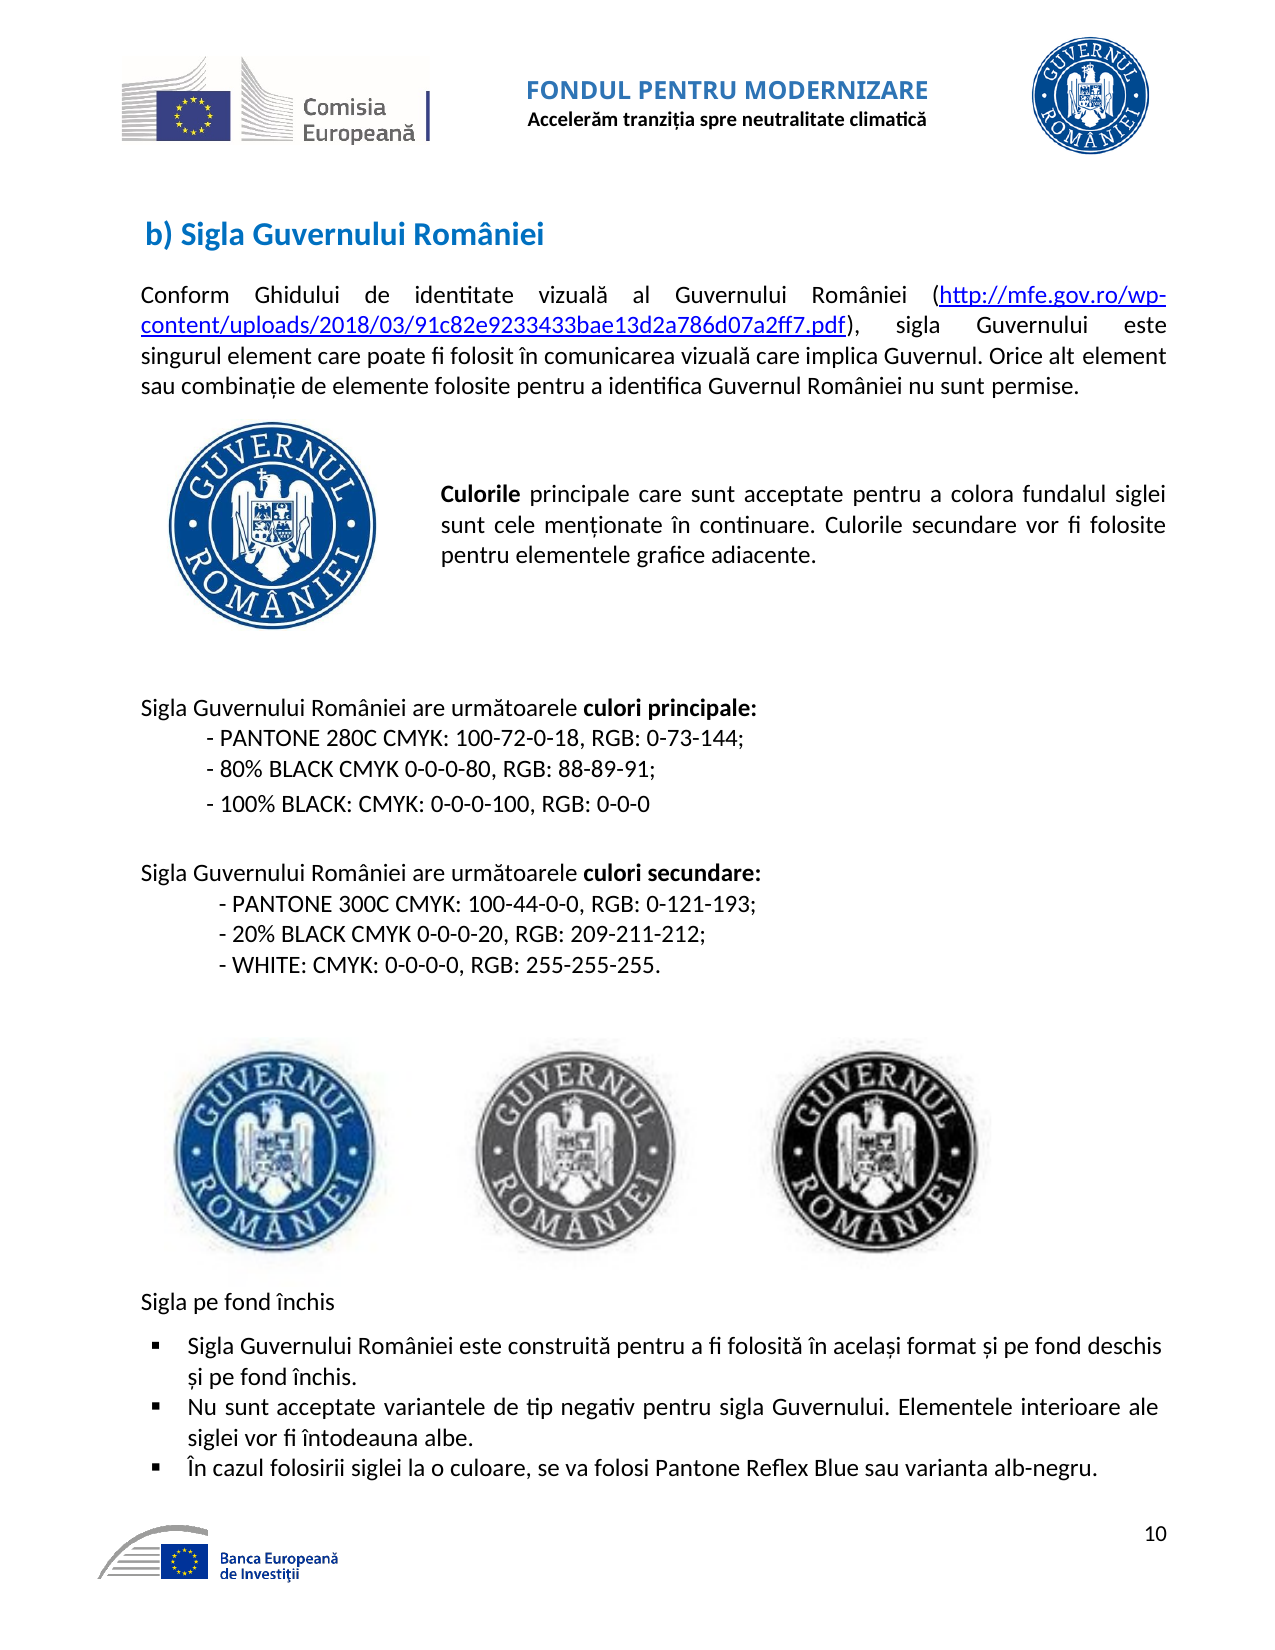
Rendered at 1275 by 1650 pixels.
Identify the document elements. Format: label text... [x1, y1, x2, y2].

text Sigla Guvernului României are următoarele culori secundare: [141, 857, 1167, 888]
text - 80% BLACK CMYK 0-0-0-80, RGB: 88-89-91; [206, 753, 1167, 784]
text - 100% BLACK: CMYK: 0-0-0-100, RGB: 0-0-0 [206, 788, 1167, 819]
text Culorile principale care sunt acceptate pentru a colora fundalul siglei sunt cele menționate în continuare. Culorile secundare vor fi folosite pentru elementele grafice adiacente. [441, 478, 1167, 570]
text Conform Ghidului de identitate vizuală al Guvernului României (http://mfe.gov.ro/wp- content/uploads/2018/03/91c82e9233433bae13d2a786d07a2ff7.pdf), sigla Guvernului este singurul element care poate fi folosit în comunicarea vizuală care implica Guvernul. Orice alt element sau combinație de elemente folosite pentru a identifica Guvernul României nu sunt permise. [141, 279, 1167, 401]
picture [163, 1037, 992, 1287]
list Nu sunt acceptate variantele de tip negativ pentru sigla Guvernului. Elementele interioare ale siglei vor fi întodeauna albe. [150, 1391, 1167, 1452]
subtitle b) Sigla Guvernului României [145, 213, 1167, 254]
text - PANTONE 280C CMYK: 100-72-0-18, RGB: 0-73-144; [206, 723, 1167, 753]
text - 20% BLACK CMYK 0-0-0-20, RGB: 209-211-212; [218, 918, 1167, 949]
text - PANTONE 300C CMYK: 100-44-0-0, RGB: 0-121-193; [218, 888, 1167, 918]
text Sigla Guvernului României are următoarele culori principale: [141, 692, 1167, 723]
picture [1030, 36, 1150, 155]
picture [166, 419, 378, 631]
text - WHITE: CMYK: 0-0-0-0, RGB: 255-255-255. [218, 949, 1167, 980]
picture [121, 56, 430, 145]
picture [79, 1507, 393, 1597]
list În cazul folosirii siglei la o culoare, se va folosi Pantone Reflex Blue sau varianta alb-negru. [150, 1452, 1167, 1483]
list Sigla Guvernului României este construită pentru a fi folosită în același format și pe fond deschis și pe fond închis. [150, 1330, 1167, 1391]
